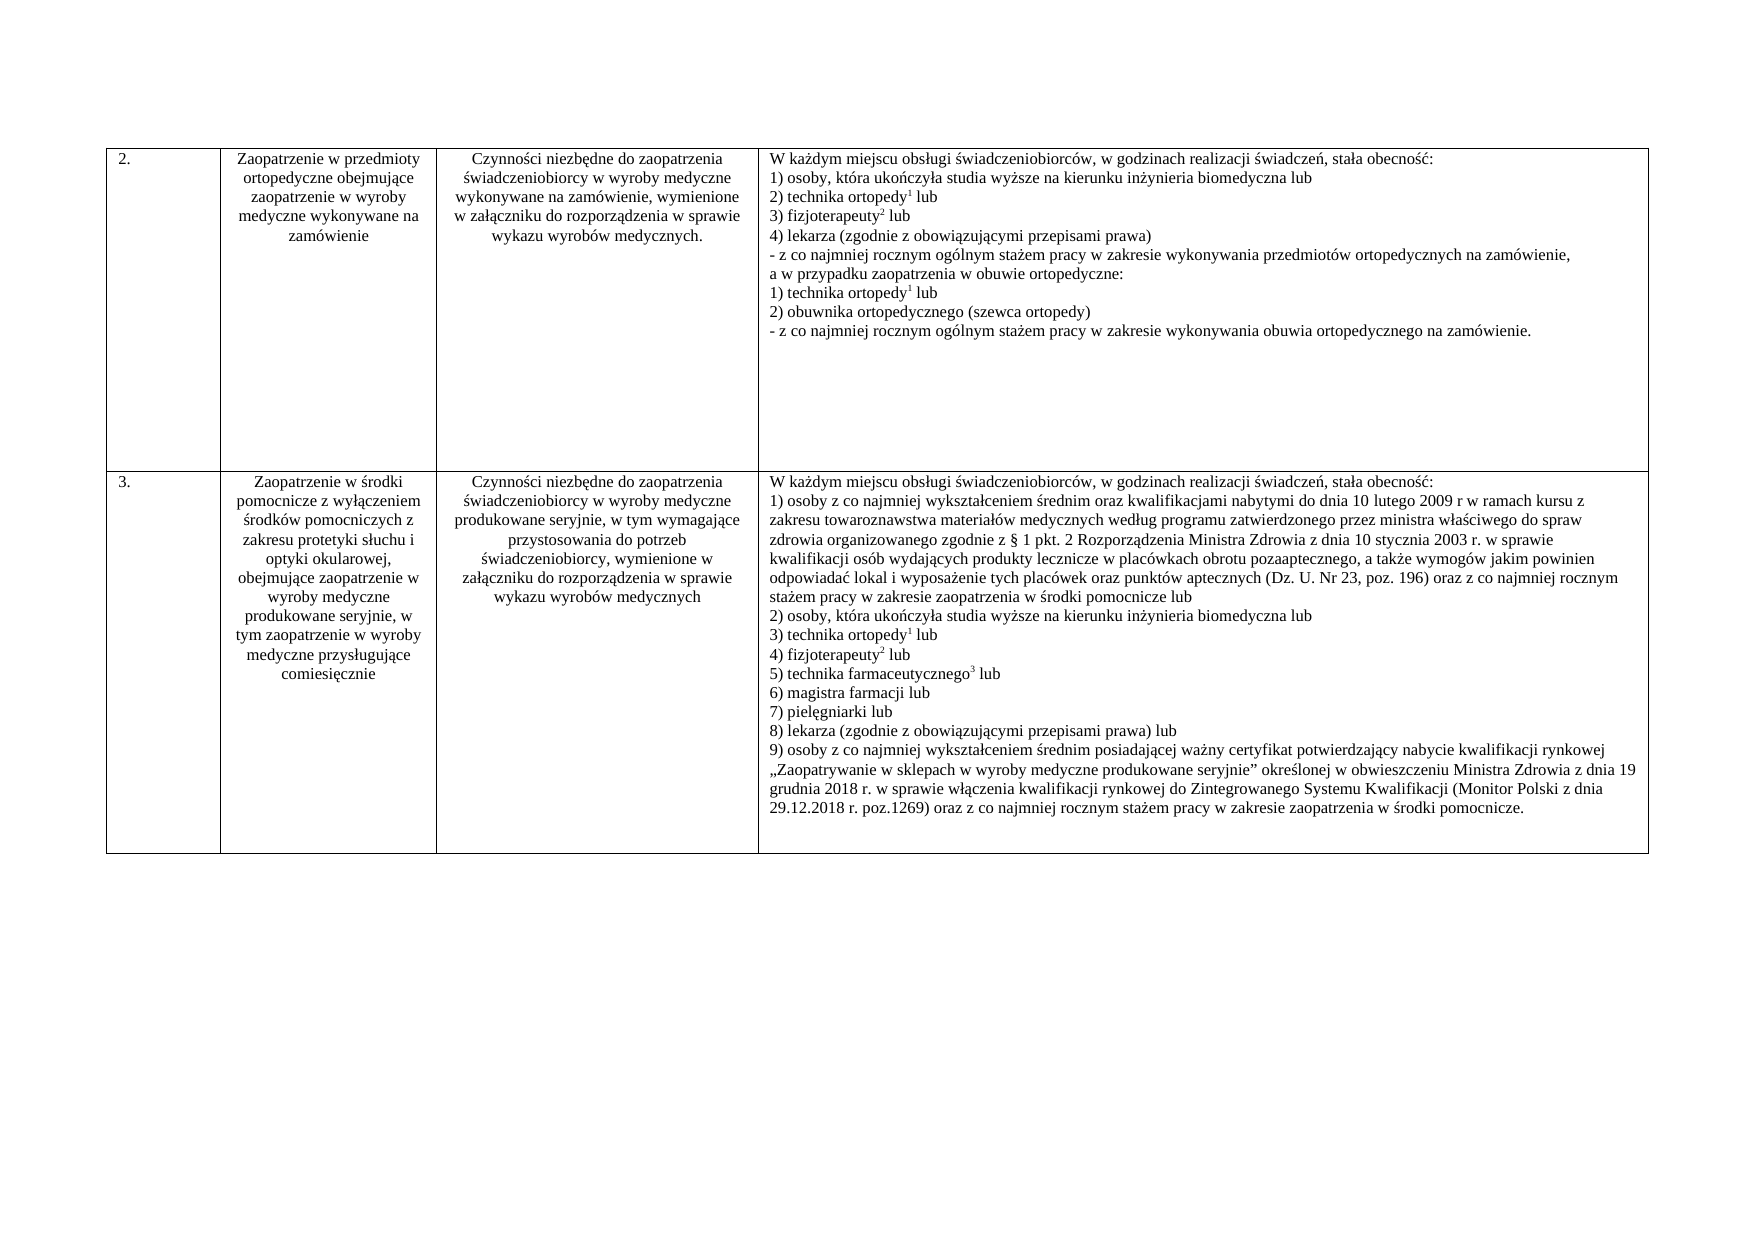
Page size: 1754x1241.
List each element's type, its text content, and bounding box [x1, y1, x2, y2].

table_cell 3. [107, 472, 220, 853]
table_cell Czynności niezbędne do zaopatrzenia świadczeniobiorcy w wyroby medyczne wykonywane na zamówienie, wymienione w załączniku do rozporządzenia w sprawie wykazu wyrobów medycznych. [437, 149, 758, 471]
table_cell W każdym miejscu obsługi świadczeniobiorców, w godzinach realizacji świadczeń, stała obecność: 1) osoby z co najmniej wykształceniem średnim oraz kwalifikacjami nabytymi do dnia 10 lutego 2009 r w ramach kursu z zakresu towaroznawstwa materiałów medycznych według programu zatwierdzonego przez ministra właściwego do spraw zdrowia organizowanego zgodnie z § 1 pkt. 2 Rozporządzenia Ministra Zdrowia z dnia 10 stycznia 2003 r. w sprawie kwalifikacji osób wydających produkty lecznicze w placówkach obrotu pozaaptecznego, a także wymogów jakim powinien odpowiadać lokal i wyposażenie tych placówek oraz punktów aptecznych (Dz. U. Nr 23, poz. 196) oraz z co najmniej rocznym stażem pracy w zakresie zaopatrzenia w środki pomocnicze lub 2) osoby, która ukończyła studia wyższe na kierunku inżynieria biomedyczna lub 3) technika ortopedy1 lub 4) fizjoterapeuty2 lub 5) technika farmaceutycznego3 lub 6) magistra farmacji lub 7) pielęgniarki lub 8) lekarza (zgodnie z obowiązującymi przepisami prawa) lub 9) osoby z co najmniej wykształceniem średnim posiadającej ważny certyfikat potwierdzający nabycie kwalifikacji rynkowej „Zaopatrywanie w sklepach w wyroby medyczne produkowane seryjnie” określonej w obwieszczeniu Ministra Zdrowia z dnia 19 grudnia 2018 r. w sprawie włączenia kwalifikacji rynkowej do Zintegrowanego Systemu Kwalifikacji (Monitor Polski z dnia 29.12.2018 r. poz.1269) oraz z co najmniej rocznym stażem pracy w zakresie zaopatrzenia w środki pomocnicze. [759, 472, 1648, 853]
table_cell W każdym miejscu obsługi świadczeniobiorców, w godzinach realizacji świadczeń, stała obecność: 1) osoby, która ukończyła studia wyższe na kierunku inżynieria biomedyczna lub 2) technika ortopedy1 lub 3) fizjoterapeuty2 lub 4) lekarza (zgodnie z obowiązującymi przepisami prawa) - z co najmniej rocznym ogólnym stażem pracy w zakresie wykonywania przedmiotów ortopedycznych na zamówienie, a w przypadku zaopatrzenia w obuwie ortopedyczne: 1) technika ortopedy1 lub 2) obuwnika ortopedycznego (szewca ortopedy) - z co najmniej rocznym ogólnym stażem pracy w zakresie wykonywania obuwia ortopedycznego na zamówienie. [759, 149, 1648, 471]
table_cell 2. [107, 149, 220, 471]
table_cell Zaopatrzenie w przedmioty ortopedyczne obejmujące zaopatrzenie w wyroby medyczne wykonywane na zamówienie [221, 149, 436, 471]
table_cell Zaopatrzenie w środki pomocnicze z wyłączeniem środków pomocniczych z zakresu protetyki słuchu i optyki okularowej, obejmujące zaopatrzenie w wyroby medyczne produkowane seryjnie, w tym zaopatrzenie w wyroby medyczne przysługujące comiesięcznie [221, 472, 436, 853]
table_cell Czynności niezbędne do zaopatrzenia świadczeniobiorcy w wyroby medyczne produkowane seryjnie, w tym wymagające przystosowania do potrzeb świadczeniobiorcy, wymienione w załączniku do rozporządzenia w sprawie wykazu wyrobów medycznych [437, 472, 758, 853]
